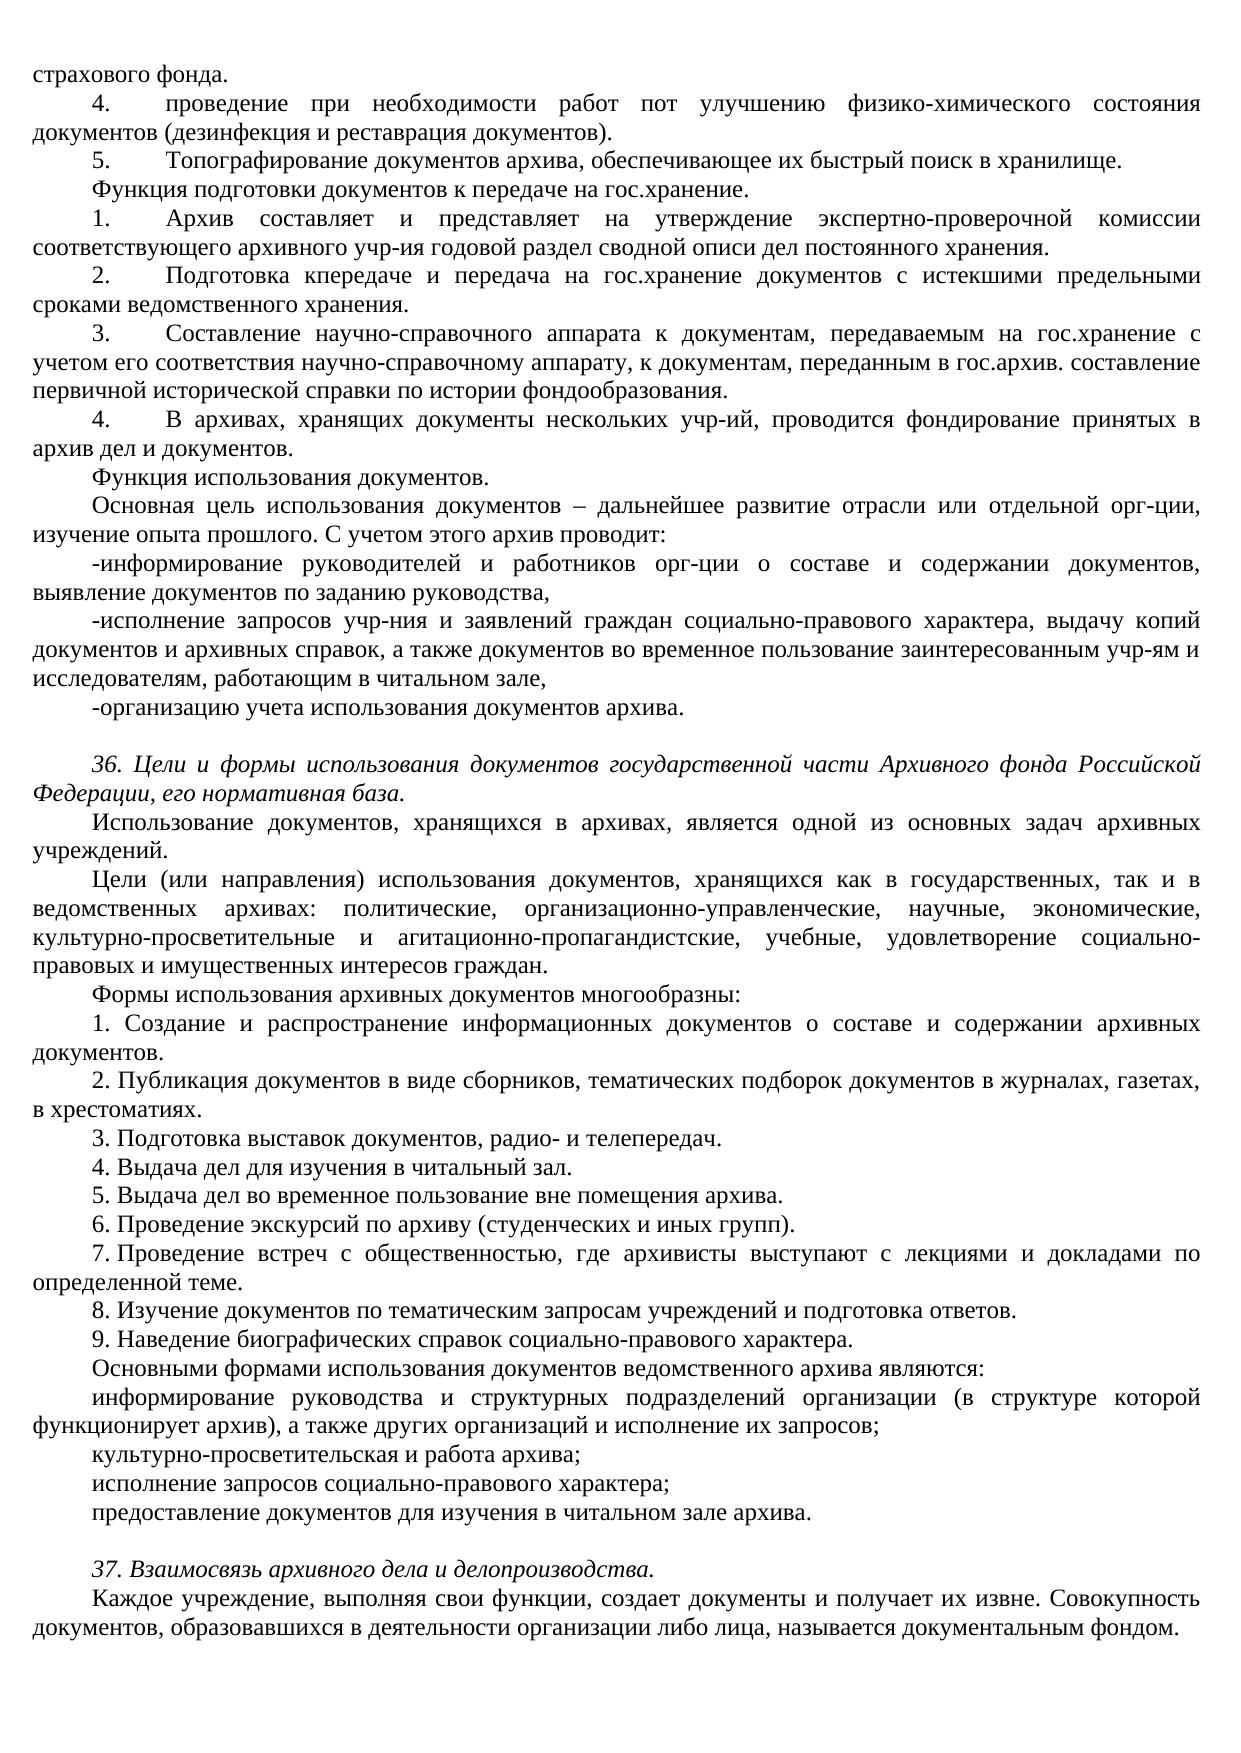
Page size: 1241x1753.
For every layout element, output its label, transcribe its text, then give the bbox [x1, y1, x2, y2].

text -исполнение запросов учр-ния и заявлений граждан социально-правового характера, выдачу копий документов и архивных справок, а также документов во временное пользование заинтересованным учр-ям и исследователям, работающим в читальном зале, [32, 605, 1202, 692]
text 36. Цели и формы использования документов государственной части Архивного фонда Российской Федерации, его нормативная база. [32, 749, 1202, 807]
text 3. Подготовка выставок документов, радио- и телепередач. [32, 1123, 1202, 1152]
text Функция использования документов. [32, 462, 1202, 490]
text 5. Выдача дел во временное пользование вне помещения архива. [32, 1180, 1202, 1209]
text культурно-просветительская и работа архива; [32, 1439, 1202, 1468]
text 1. Создание и распространение информационных документов о составе и содержании архивных документов. [32, 1008, 1202, 1065]
text 7. Проведение встреч с общественностью, где архивисты выступают с лекциями и докладами по определенной теме. [32, 1238, 1202, 1295]
text Использование документов, хранящихся в архивах, является одной из основных задач архивных учреждений. [32, 807, 1202, 864]
text Функция подготовки документов к передаче на гос.хранение. [32, 174, 1202, 203]
text -организацию учета использования документов архива. [32, 692, 1202, 720]
text Формы использования архивных документов многообразны: [32, 979, 1202, 1008]
text 2. Публикация документов в виде сборников, тематических подборок документов в журналах, газетах, в хрестоматиях. [32, 1065, 1202, 1123]
text -информирование руководителей и работников орг-ции о составе и содержании документов, выявление документов по заданию руководства, [32, 548, 1202, 605]
text 4. В архивах, хранящих документы нескольких учр-ий, проводится фондирование принятых в архив дел и документов. [32, 404, 1202, 462]
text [32, 59, 1202, 88]
text исполнение запросов социально-правового характера; [32, 1468, 1202, 1497]
text 9. Наведение биографических справок социально-правового характера. [32, 1324, 1202, 1353]
text 5. Топографирование документов архива, обеспечивающее их быстрый поиск в хранилище. [32, 145, 1202, 174]
text 4. проведение при необходимости работ пот улучшению физико-химического состояния документов (дезинфекция и реставрация документов). [32, 88, 1202, 145]
text Основная цель использования документов – дальнейшее развитие отрасли или отдельной орг-ции, изучение опыта прошлого. С учетом этого архив проводит: [32, 490, 1202, 548]
text 6. Проведение экскурсий по архиву (студенческих и иных групп). [32, 1209, 1202, 1238]
text Цели (или направления) использования документов, хранящихся как в государственных, так и в ведомственных архивах: политические, организационно-управленческие, научные, экономические, культурно-просветительные и агитационно-пропагандистские, учебные, удовлетворение социально-правовых и имущественных интересов граждан. [32, 864, 1202, 979]
text Основными формами использования документов ведомственного архива являются: [32, 1353, 1202, 1382]
text 37. Взаимосвязь архивного дела и делопроизводства. [32, 1554, 1202, 1583]
text предоставление документов для изучения в читальном зале архива. [32, 1497, 1202, 1525]
text информирование руководства и структурных подразделений организации (в структуре которой функционирует архив), а также других организаций и исполнение их запросов; [32, 1382, 1202, 1439]
text 3. Составление научно-справочного аппарата к документам, передаваемым на гос.хранение с учетом его соответствия научно-справочному аппарату, к документам, переданным в гос.архив. составление первичной исторической справки по истории фондообразования. [32, 318, 1202, 404]
text 2. Подготовка кпередаче и передача на гос.хранение документов с истекшими предельными сроками ведомственного хранения. [32, 260, 1202, 318]
text 1. Архив составляет и представляет на утверждение экспертно-проверочной комиссии соответствующего архивного учр-ия годовой раздел сводной описи дел постоянного хранения. [32, 203, 1202, 260]
text 4. Выдача дел для изучения в читальный зал. [32, 1152, 1202, 1180]
text 8. Изучение документов по тематическим запросам учреждений и подготовка ответов. [32, 1295, 1202, 1324]
text Каждое учреждение, выполняя свои функции, создает документы и получает их извне. Совокупность документов, образовавшихся в деятельности организации либо лица, называется документальным фондом. [32, 1583, 1202, 1640]
